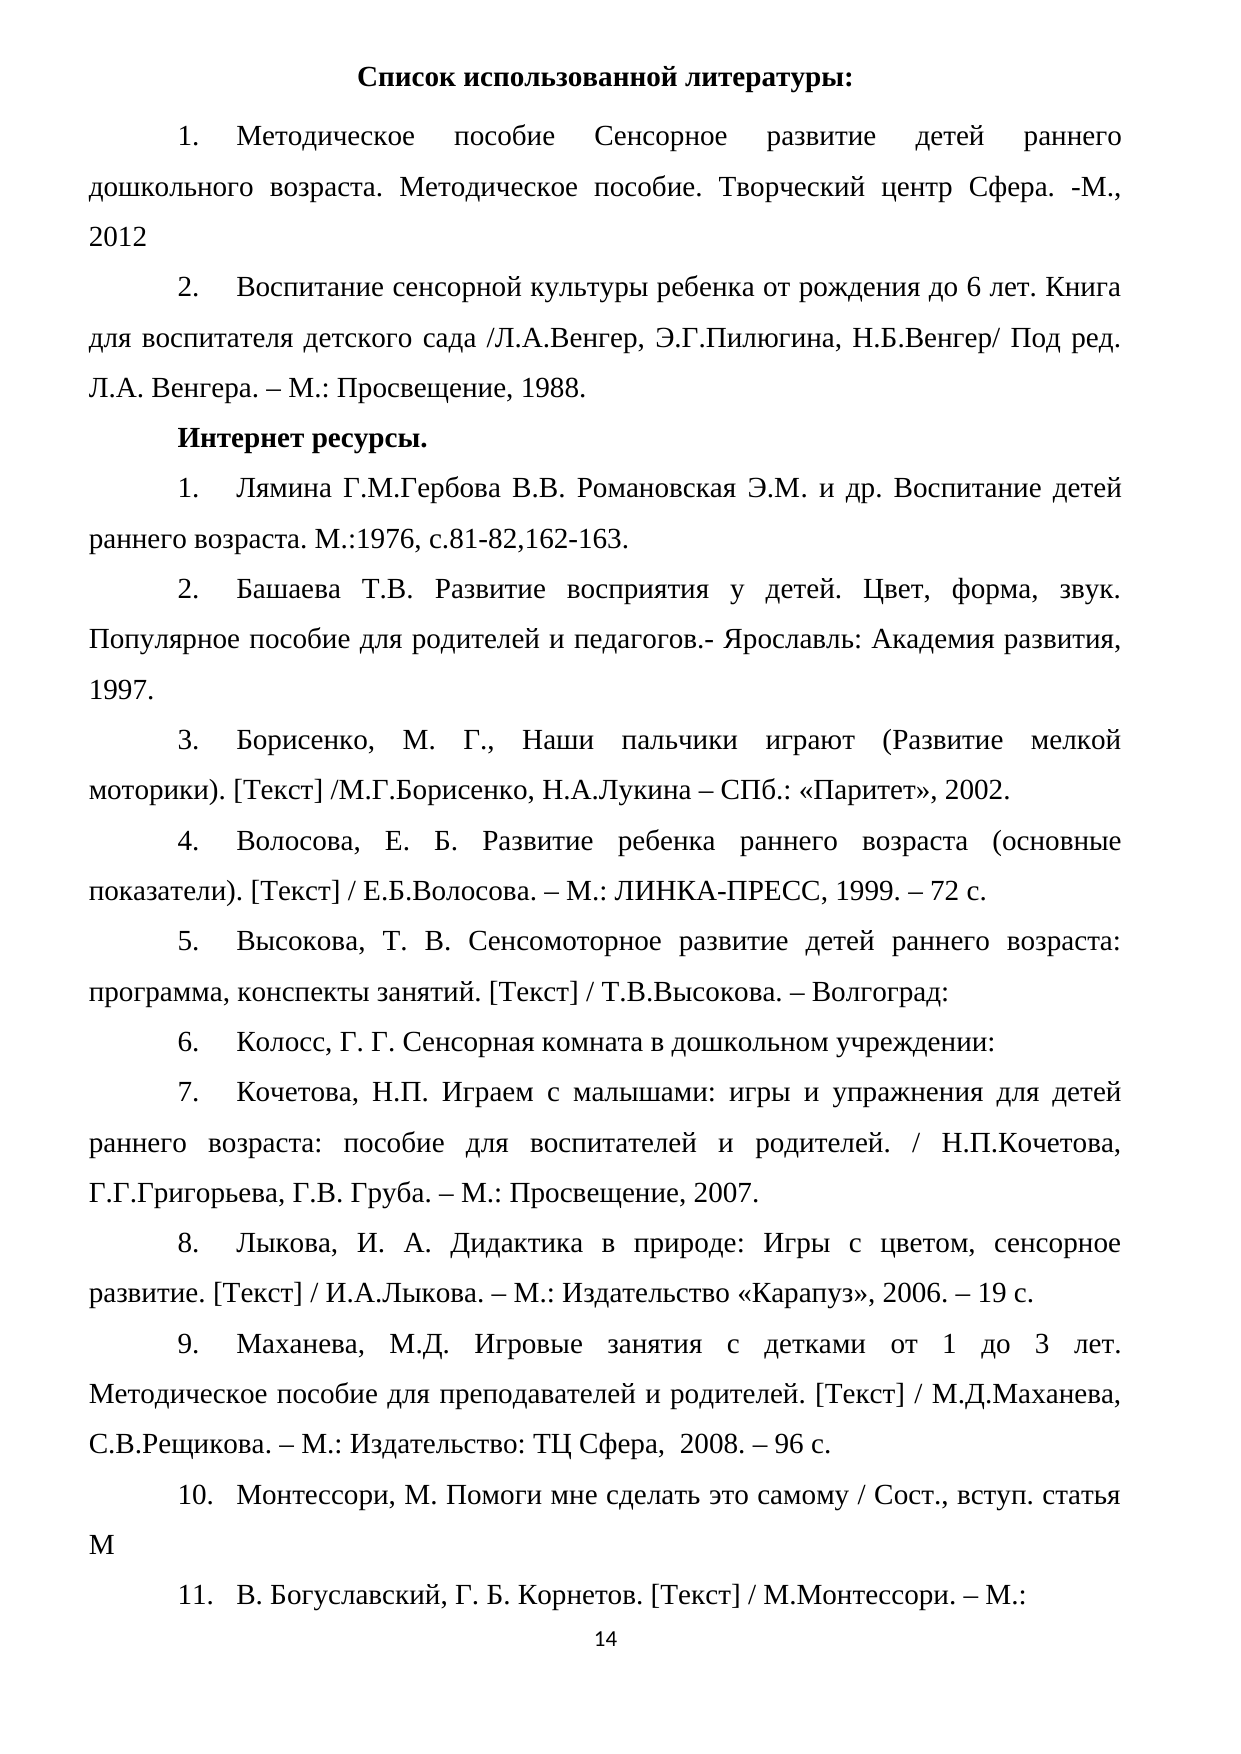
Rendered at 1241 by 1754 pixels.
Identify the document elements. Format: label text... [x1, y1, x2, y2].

list Колосс, Г. Г. Сенсорная комната в дошкольном учреждении: [88, 1024, 1122, 1058]
list Лыкова, И. А. Дидактика в природе: Игры с цветом, сенсорное развитие. [Текст] / И.А.Лыкова. – М.: Издательство «Карапуз», 2006. – 19 с. [88, 1225, 1122, 1309]
list Кочетова, Н.П. Играем с малышами: игры и упражнения для детей раннего возраста: пособие для воспитателей и родителей. / Н.П.Кочетова, Г.Г.Григорьева, Г.В. Груба. – М.: Просвещение, 2007. [88, 1074, 1122, 1208]
list Высокова, Т. В. Сенсомоторное развитие детей раннего возраста: программа, конспекты занятий. [Текст] / Т.В.Высокова. – Волгоград: [88, 923, 1122, 1007]
list В. Богуславский, Г. Б. Корнетов. [Текст] / М.Монтессори. – М.: [88, 1577, 1122, 1611]
list Маханева, М.Д. Игровые занятия с детками от 1 до 3 лет. Методическое пособие для преподавателей и родителей. [Текст] / М.Д.Маханева, С.В.Рещикова. – М.: Издательство: ТЦ Сфера, 2008. – 96 с. [88, 1326, 1122, 1460]
text Список использованной литературы: [88, 59, 1122, 93]
list Лямина Г.М.Гербова В.В. Романовская Э.М. и др. Воспитание детей раннего возраста. М.:1976, с.81-82,162-163. [88, 471, 1122, 554]
list Воспитание сенсорной культуры ребенка от рождения до 6 лет. Книга для воспитателя детского сада /Л.А.Венгер, Э.Г.Пилюгина, Н.Б.Венгер/ Под ред. Л.А. Венгера. – М.: Просвещение, 1988. [88, 269, 1122, 403]
list Башаева Т.В. Развитие восприятия у детей. Цвет, форма, звук. Популярное пособие для родителей и педагогов.- Ярославль: Академия развития, 1997. [88, 571, 1122, 705]
list Монтессори, М. Помоги мне сделать это самому / Сост., вступ. статья М [88, 1477, 1122, 1561]
text Интернет ресурсы. [88, 420, 1122, 454]
list Волосова, Е. Б. Развитие ребенка раннего возраста (основные показатели). [Текст] / Е.Б.Волосова. – М.: ЛИНКА-ПРЕСС, 1999. – 72 с. [88, 823, 1122, 907]
list Борисенко, М. Г., Наши пальчики играют (Развитие мелкой моторики). [Текст] /М.Г.Борисенко, Н.А.Лукина – СПб.: «Паритет», 2002. [88, 722, 1122, 806]
list Методическое пособие Сенсорное развитие детей раннего дошкольного возраста. Методическое пособие. Творческий центр Сфера. -М., 2012 [88, 118, 1122, 253]
